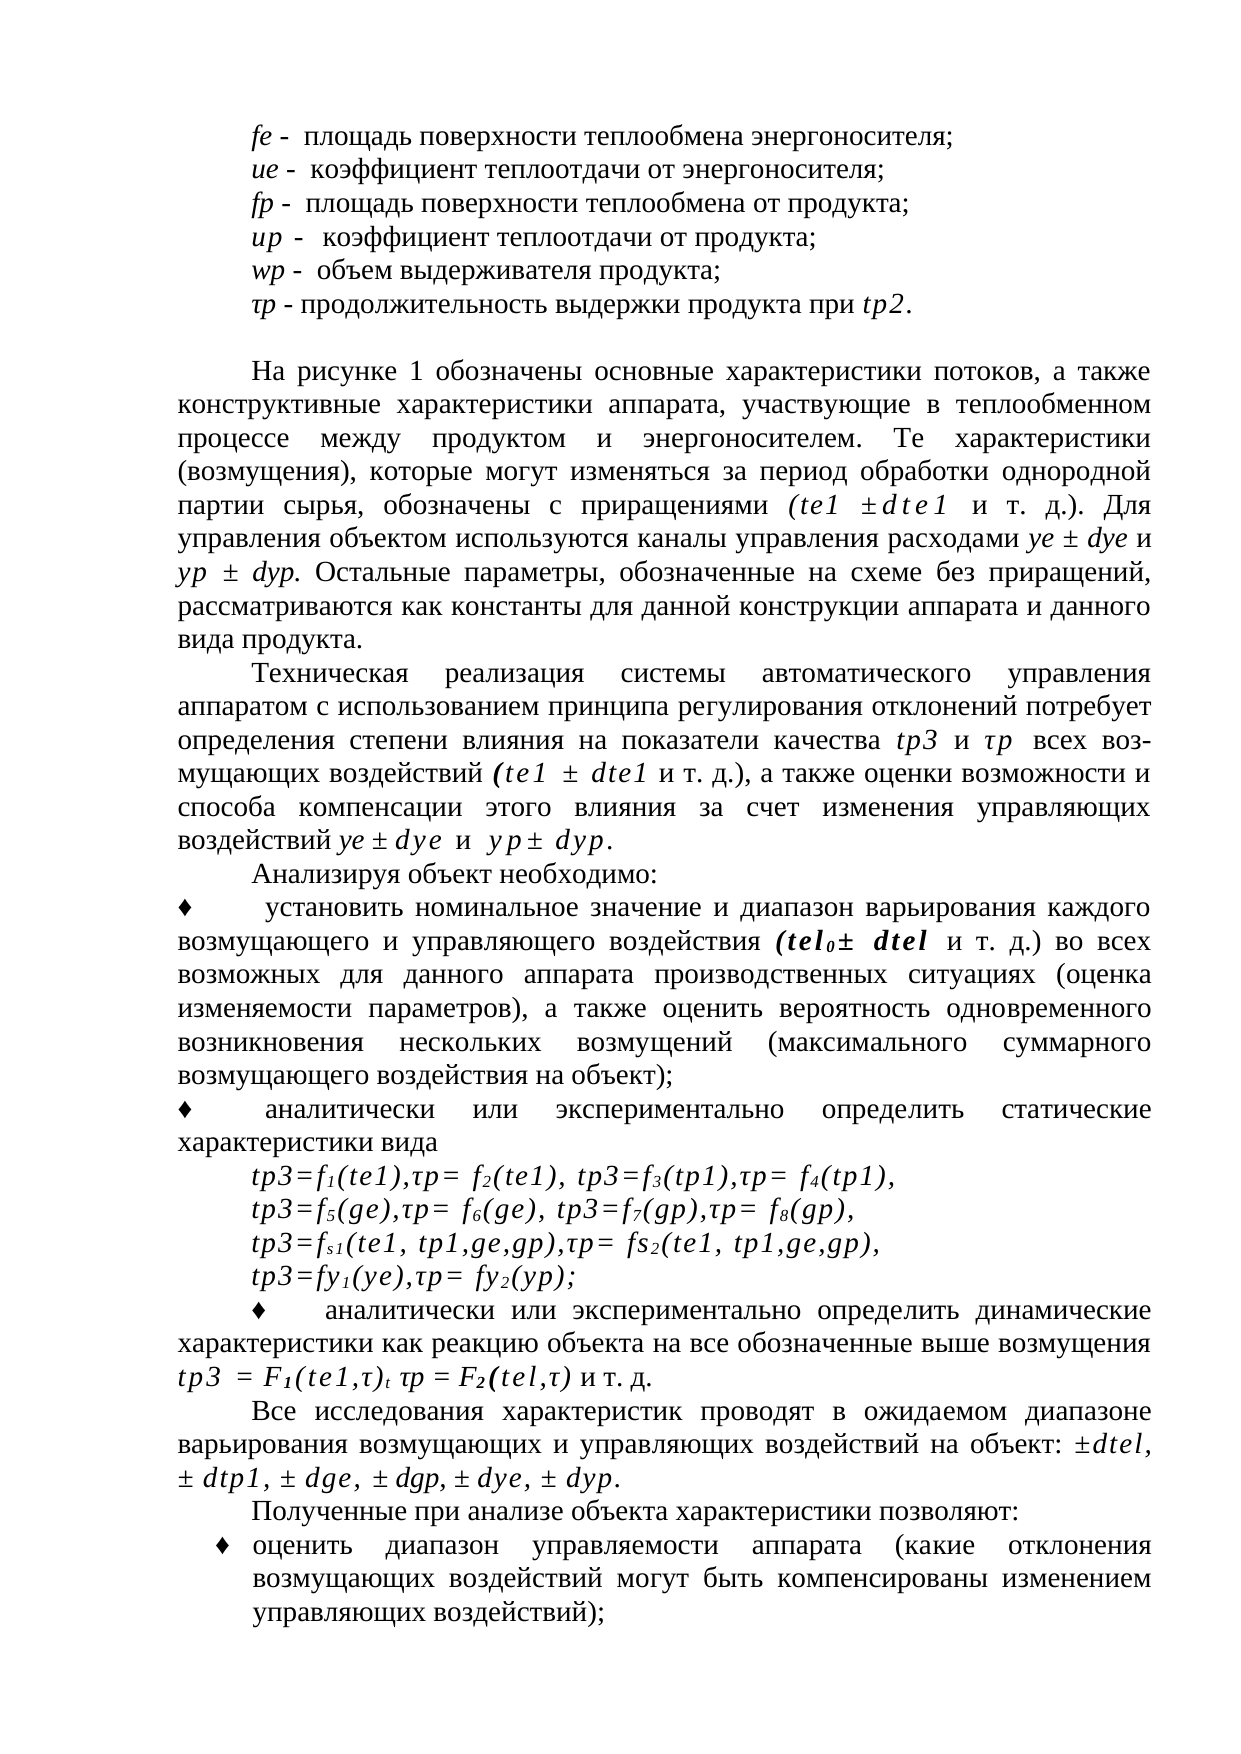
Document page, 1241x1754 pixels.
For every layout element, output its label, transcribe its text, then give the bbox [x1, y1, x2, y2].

list аналитически или экспериментально определить статические характеристики вида [177, 1091, 1152, 1158]
text На рисунке 1 обозначены основные характеристики потоков, а также конструктивные характеристики аппарата, участвующие в теплообменном процессе между продуктом и энергоносителем. Те характеристики (возмущения), которые могут изменяться за период обработки однородной партии сырья, обозначены с приращениями (te1 ±dte1 и т. д.). Для управления объектом используются каналы управления расходами ye ± dye и ур ± dyp. Остальные параметры, обозначенные на схеме без приращений, рассматриваются как константы для данной конструкции аппарата и данного вида продукта. [177, 353, 1152, 655]
text Все исследования характеристик проводят в ожидаемом диапазоне варьирования возмущающих и управляющих воздействий на объект: ±dtel, ± dtp1, ± dge, ± dgp, ± dye, ± dyp. [177, 1393, 1152, 1493]
list установить номинальное значение и диапазон варьирования каждого возмущающего и управляющего воздействия (tel0± dtel и т. д.) во всех возможных для данного аппарата производственных ситуациях (оценка изменяемости параметров), а также оценить вероятность одновременного возникновения нескольких возмущений (максимального суммарного возмущающего воздействия на объект); [177, 889, 1152, 1091]
text Техническая реализация системы автоматического управления аппаратом с использованием принципа регулирования отклонений потребует определения степени влияния на показатели качества tp3 и τp всех возмущающих воздействий (te1 ± dte1 и т. д.), а также оценки возможности и способа компенсации этого влияния за счет изменения управляющих воздействий ye ± dye и ур± dyp. [177, 655, 1152, 856]
text up - коэффициент теплоотдачи от продукта; [177, 219, 1152, 252]
text tр3=fs1(te1, tр1,ge,gp),τр= fs2(te1, tр1,ge,gp), [177, 1225, 1152, 1258]
text ♦ аналитически или экспериментально определить динамические характеристики как реакцию объекта на все обозначенные выше возмущения tp3 = F1(te1,τ)t τр = F2(tel,τ) и т. д. [177, 1292, 1152, 1393]
text fе - площадь поверхности теплообмена энергоносителя; [177, 118, 1152, 152]
text wp - объем выдерживателя продукта; [177, 252, 1152, 286]
text tр3=fy1(ye),τр= fy2(yp); [177, 1258, 1152, 1292]
text τр - продолжительность выдержки продукта при tp2. [177, 286, 1152, 319]
text fp - площадь поверхности теплообмена от продукта; [177, 185, 1152, 219]
text Полученные при анализе объекта характеристики позволяют: [177, 1493, 1152, 1527]
text tр3=f1(te1),τр= f2(te1), tр3=f3(tр1),τр= f4(tр1), [177, 1158, 1152, 1191]
text Анализируя объект необходимо: [177, 856, 1152, 889]
text ие - коэффициент теплоотдачи от энергоносителя; [177, 152, 1152, 185]
list оценить диапазон управляемости аппарата (какие отклонения возмущающих воздействий могут быть компенсированы изменением управляющих воздействий); [215, 1527, 1152, 1627]
text tр3=f5(ge),τр= f6(ge), tр3=f7(gp),τр= f8(gp), [177, 1191, 1152, 1225]
